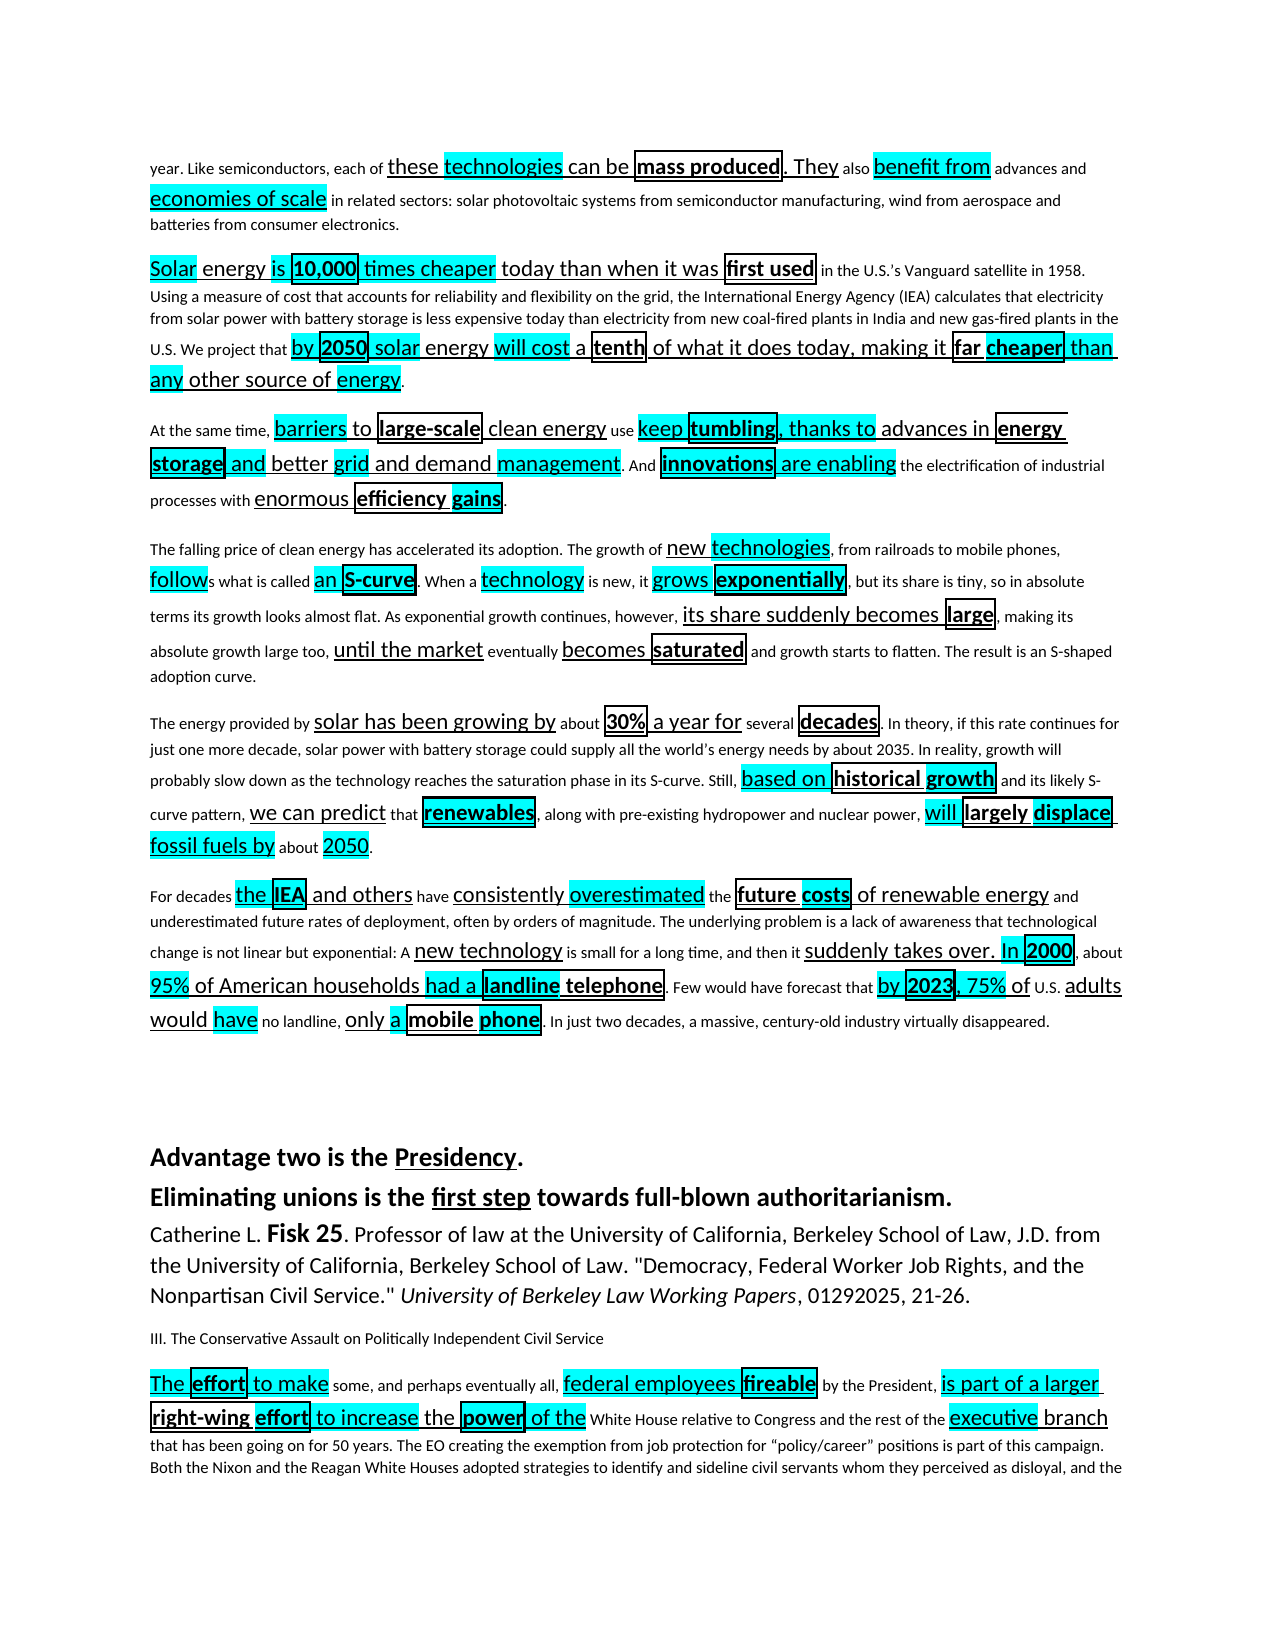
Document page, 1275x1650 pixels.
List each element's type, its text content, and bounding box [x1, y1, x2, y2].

text For decades the IEA and others have consistently overestimated the future costs of renewable energy and underestimated future rates of deployment, often by orders of magnitude. The underlying problem is a lack of awareness that technological change is not linear but exponential: A new technology is small for a long time, and then it suddenly takes over. In 2000, about 95% of American households had a landline telephone. Few would have forecast that by 2023, 75% of U.S. adults would have no landline, only a mobile phone. In just two decades, a massive, century-old industry virtually disappeared. [150, 878, 1125, 1036]
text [150, 1367, 1125, 1477]
text Catherine L. Fisk 25. Professor of law at the University of California, Berkeley School of Law, J.D. from the University of California, Berkeley School of Law. "Democracy, Federal Worker Job Rights, and the Nonpartisan Civil Service." University of Berkeley Law Working Papers, 01292025, 21-26. [150, 1216, 1125, 1309]
text III. The Conservative Assault on Politically Independent Civil Service [150, 1328, 1125, 1348]
text The energy provided by solar has been growing by about 30% a year for several decades. In theory, if this rate continues for just one more decade, solar power with battery storage could supply all the world’s energy needs by about 2035. In reality, growth will probably slow down as the technology reaches the saturation phase in its S-curve. Still, based on historical growth and its likely S-curve pattern, we can predict that renewables, along with pre-existing hydropower and nuclear power, will largely displace fossil fuels by about 2050. [150, 705, 1125, 859]
text The falling price of clean energy has accelerated its adoption. The growth of new technologies, from railroads to mobile phones, follows what is called an S-curve. When a technology is new, it grows exponentially, but its share is tiny, so in absolute terms its growth looks almost flat. As exponential growth continues, however, its share suddenly becomes large, making its absolute growth large too, until the market eventually becomes saturated and growth starts to flatten. The result is an S-shaped adoption curve. [150, 533, 1125, 687]
text At the same time, barriers to large-scale clean energy use keep tumbling, thanks to advances in energy storage and better grid and demand management. And innovations are enabling the electrification of industrial processes with enormous efficiency gains. [150, 412, 1125, 514]
subtitle Eliminating unions is the first step towards full-blown authoritarianism. [150, 1180, 1125, 1213]
subtitle Advantage two is the Presidency. [150, 1140, 1125, 1173]
text Solar energy is 10,000 times cheaper today than when it was first used in the U.S.’s Vanguard satellite in 1958. Using a measure of cost that accounts for reliability and flexibility on the grid, the International Energy Agency (IEA) calculates that electricity from solar power with battery storage is less expensive today than electricity from new coal-fired plants in India and new gas-fired plants in the U.S. We project that by 2050 solar energy will cost a tenth of what it does today, making it far cheaper than any other source of energy. [150, 252, 1125, 393]
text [150, 150, 1125, 234]
